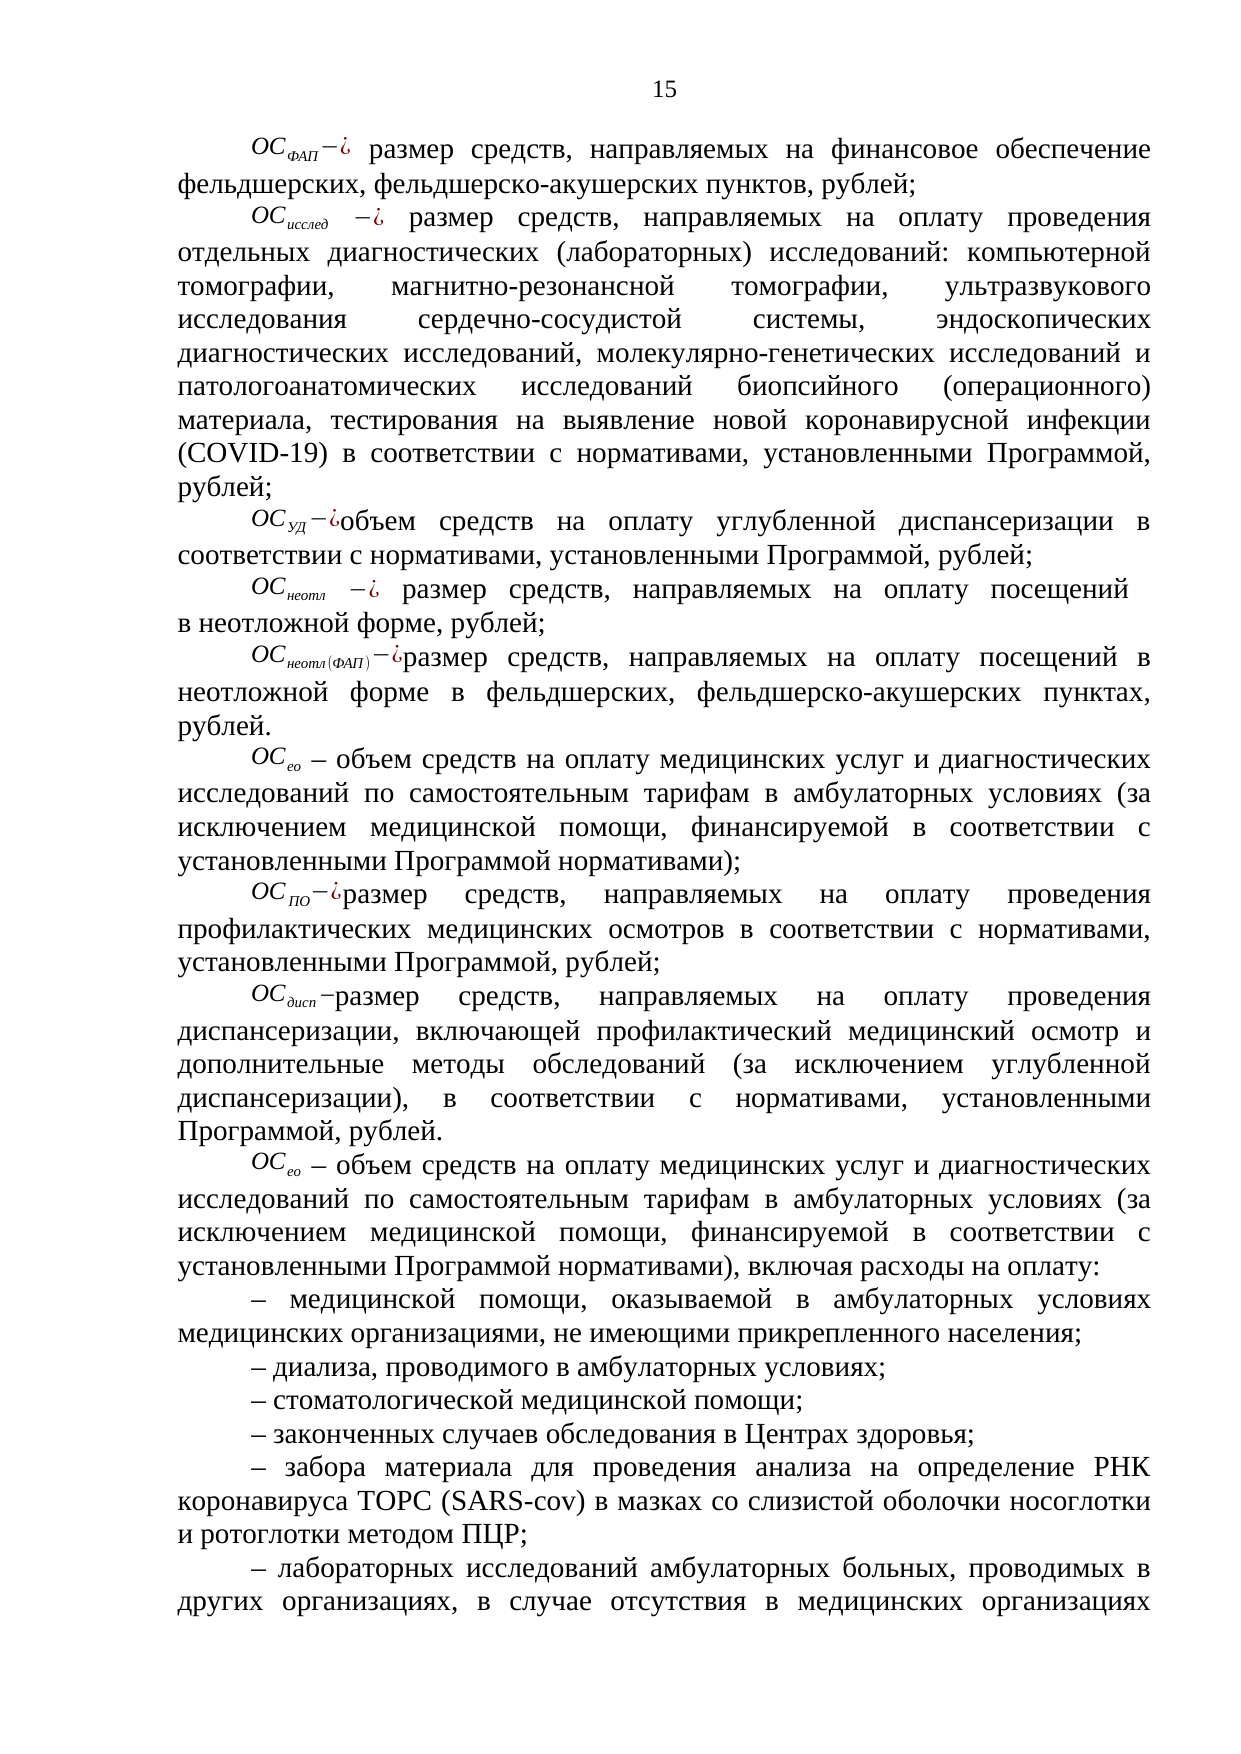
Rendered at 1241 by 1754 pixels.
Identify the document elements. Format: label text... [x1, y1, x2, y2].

text – стоматологической медицинской помощи; [177, 1382, 1152, 1416]
text – объем средств на оплату медицинских услуг и диагностических исследований по самостоятельным тарифам в амбулаторных условиях (за исключением медицинской помощи, финансируемой в соответствии с установленными Программой нормативами); [177, 742, 1152, 876]
text – диализа, проводимого в амбулаторных условиях; [177, 1349, 1152, 1382]
text – медицинской помощи, оказываемой в амбулаторных условиях медицинских организациями, не имеющими прикрепленного населения; [177, 1282, 1152, 1349]
text размер средств, направляемых на оплату посещений в неотложной форме, рублей; [177, 571, 1152, 639]
text размер средств, направляемых на оплату проведения отдельных диагностических (лабораторных) исследований: компьютерной томографии, магнитно-резонансной томографии, ультразвукового исследования сердечно-сосудистой системы, эндоскопических диагностических исследований, молекулярно-генетических исследований и патологоанатомических исследований биопсийного (операционного) материала, тестирования на выявление новой коронавирусной инфекции (COVID-19) в соответствии с нормативами, установленными Программой, рублей; [177, 199, 1152, 503]
text размер средств, направляемых на оплату проведения профилактических медицинских осмотров в соответствии с нормативами, установленными Программой, рублей; [177, 876, 1152, 978]
text размер средств, направляемых на финансовое обеспечение фельдшерских, фельдшерско-акушерских пунктов, рублей; [177, 131, 1152, 199]
text – забора материала для проведения анализа на определение РНК коронавируса ТОРС (SARS-cov) в мазках со слизистой оболочки носоглотки и ротоглотки методом ПЦР; [177, 1449, 1152, 1550]
text – законченных случаев обследования в Центрах здоровья; [177, 1416, 1152, 1449]
text размер средств, направляемых на оплату посещений в неотложной форме в фельдшерских, фельдшерско-акушерских пунктах, рублей. [177, 639, 1152, 742]
text размер средств, направляемых на оплату проведения диспансеризации, включающей профилактический медицинский осмотр и дополнительные методы обследований (за исключением углубленной диспансеризации), в соответствии с нормативами, установленными Программой, рублей. [177, 978, 1152, 1147]
text объем средств на оплату углубленной диспансеризации в соответствии с нормативами, установленными Программой, рублей; [177, 503, 1152, 571]
text – объем средств на оплату медицинских услуг и диагностических исследований по самостоятельным тарифам в амбулаторных условиях (за исключением медицинской помощи, финансируемой в соответствии с установленными Программой нормативами), включая расходы на оплату: [177, 1147, 1152, 1282]
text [177, 1550, 1152, 1617]
